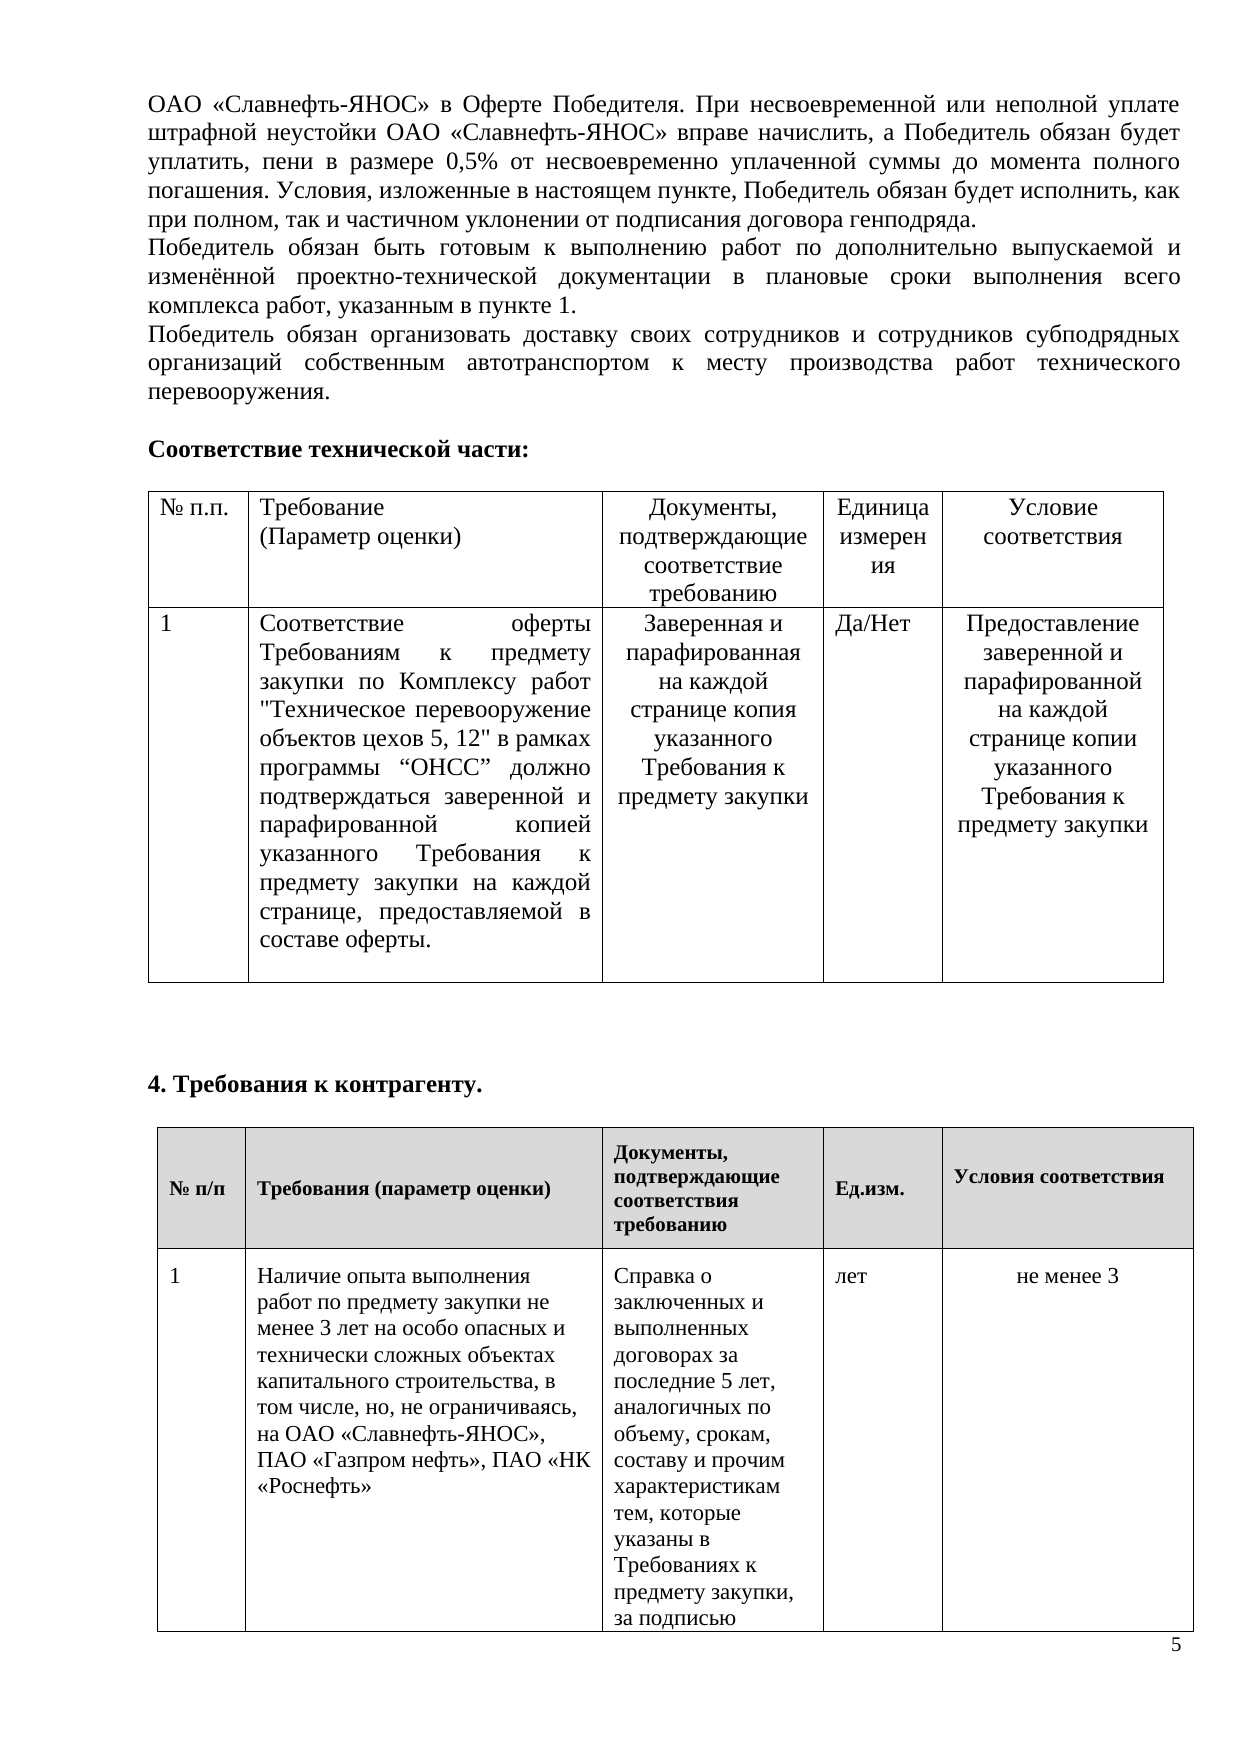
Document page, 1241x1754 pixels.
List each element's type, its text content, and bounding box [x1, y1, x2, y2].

text Соответствие технической части: [148, 434, 1181, 462]
table_cell Да/Нет [824, 608, 942, 982]
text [148, 89, 1181, 232]
table_header Документы, подтверждающие соответствие требованию [603, 492, 823, 607]
text Победитель обязан организовать доставку своих сотрудников и сотрудников субподрядных организаций собственным автотранспортом к месту производства работ технического перевооружения. [148, 319, 1181, 405]
table_header Ед.изм. [824, 1128, 942, 1248]
table_cell 1 [158, 1249, 245, 1631]
table_header Документы, подтверждающие соответствия требованию [603, 1128, 823, 1248]
table_header № п/п [158, 1128, 245, 1248]
table_header Единица измерения [824, 492, 942, 607]
table_header Условие соответствия [943, 492, 1163, 607]
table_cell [246, 1249, 602, 1631]
table_cell лет [824, 1249, 942, 1631]
text 4. Требования к контрагенту. [148, 1069, 1181, 1098]
table_cell Соответствие оферты Требованиям к предмету закупки по Комплексу работ "Техническое перевооружение объектов цехов 5, 12" в рамках программы “ОНСС” должно подтверждаться заверенной и парафированной копией указанного Требования к предмету закупки на каждой странице, предоставляемой в составе оферты. [249, 608, 602, 982]
text Победитель обязан быть готовым к выполнению работ по дополнительно выпускаемой и изменённой проектно-технической документации в плановые сроки выполнения всего комплекса работ, указанным в пункте 1. [148, 232, 1181, 319]
table_header Требование (Параметр оценки) [249, 492, 602, 607]
table_header № п.п. [149, 492, 248, 607]
table_header Требования (параметр оценки) [246, 1128, 602, 1248]
table_cell Заверенная и парафированная на каждой странице копия указанного Требования к предмету закупки [603, 608, 823, 982]
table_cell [603, 1249, 823, 1631]
table_cell не менее 3 [943, 1249, 1193, 1631]
table_cell 1 [149, 608, 248, 982]
table_cell Предоставление заверенной и парафированной на каждой странице копии указанного Требования к предмету закупки [943, 608, 1163, 982]
table_header Условия соответствия [943, 1128, 1193, 1248]
